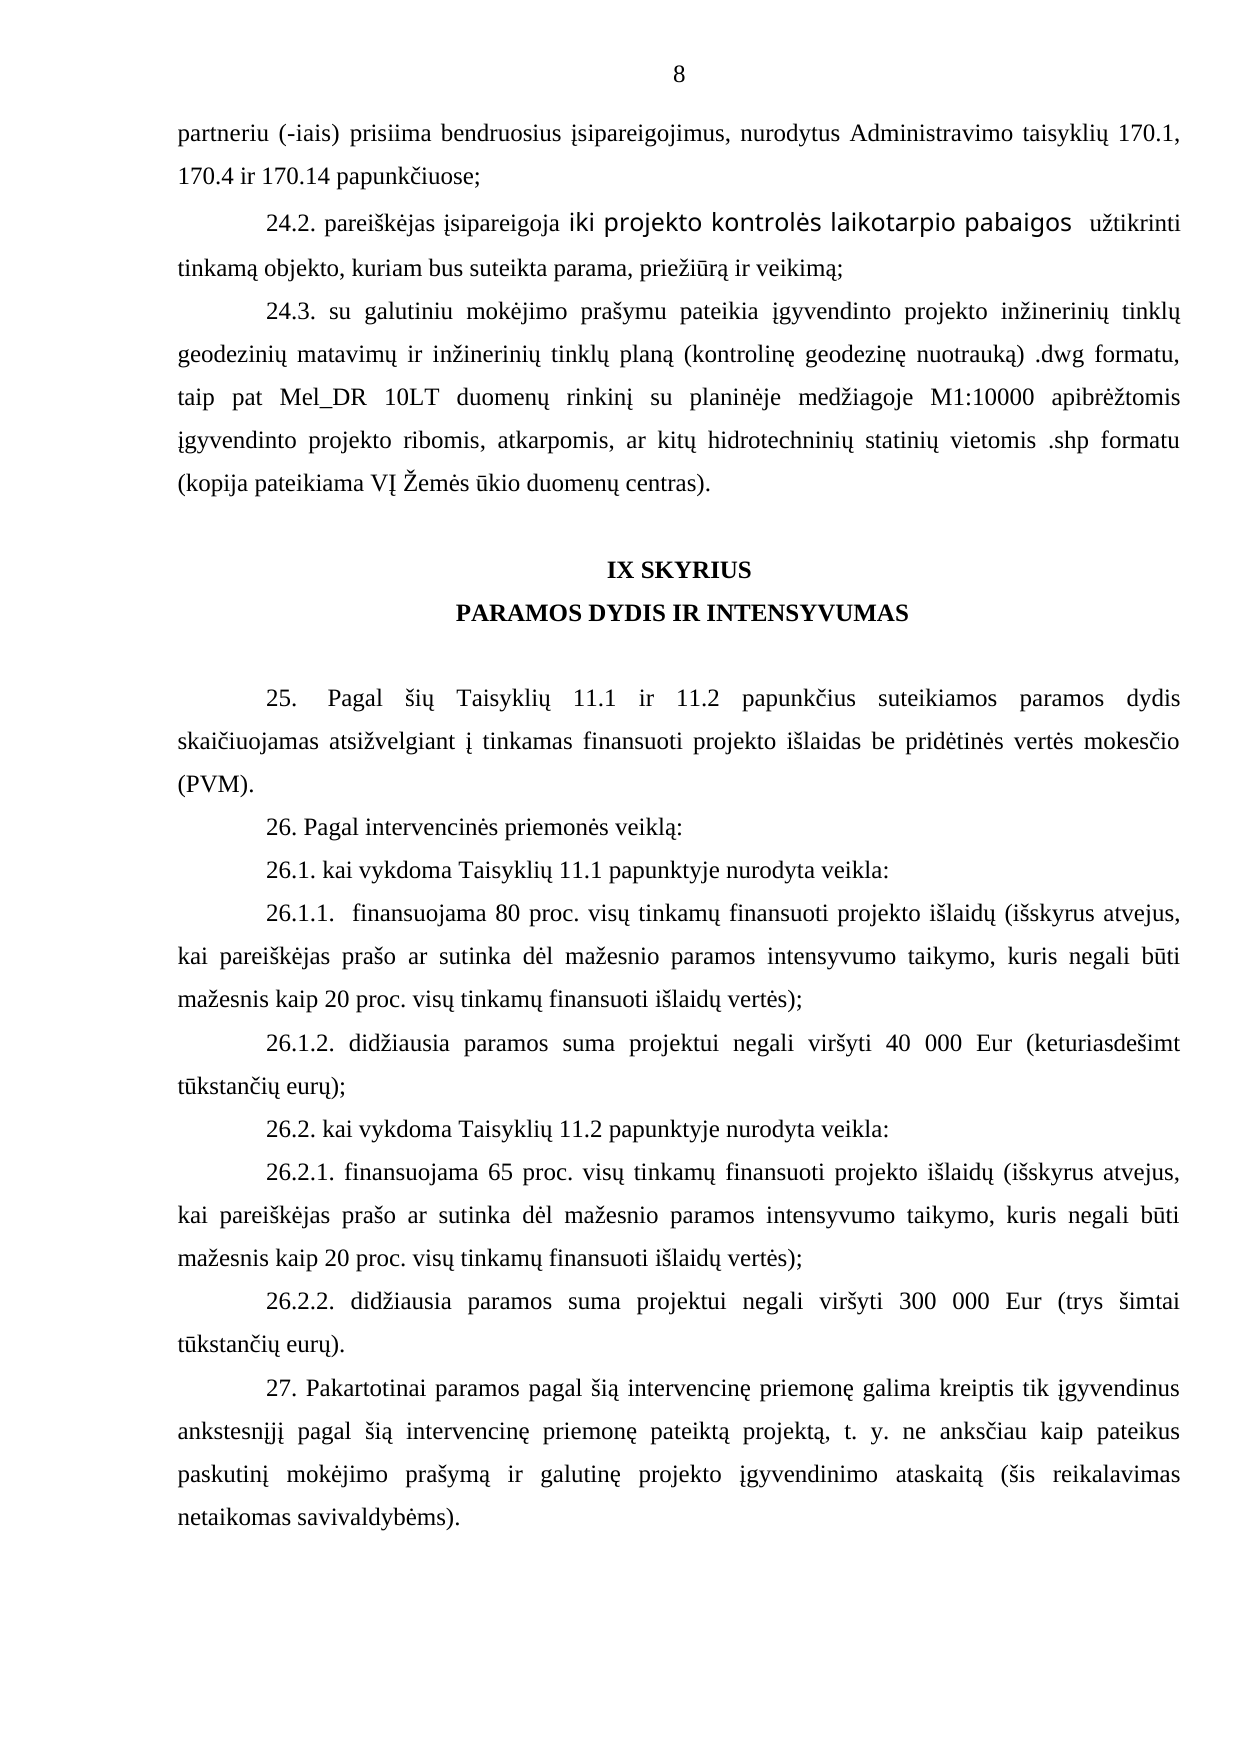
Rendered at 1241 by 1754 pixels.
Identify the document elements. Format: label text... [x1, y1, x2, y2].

text IX SKYRIUS [177, 555, 1181, 583]
text 24.3. su galutiniu mokėjimo prašymu pateikia įgyvendinto projekto inžinerinių tinklų geodezinių matavimų ir inžinerinių tinklų planą (kontrolinę geodezinę nuotrauką) .dwg formatu, taip pat Mel_DR 10LT duomenų rinkinį su planinėje medžiagoje M1:10000 apibrėžtomis įgyvendinto projekto ribomis, atkarpomis, ar kitų hidrotechninių statinių vietomis .shp formatu (kopija pateikiama VĮ Žemės ūkio duomenų centras). [177, 296, 1181, 497]
text 26.1.2. didžiausia paramos suma projektui negali viršyti 40 000 Eur (keturiasdešimt tūkstančių eurų); [177, 1028, 1181, 1099]
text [177, 118, 1181, 190]
text 24.2. pareiškėjas įsipareigoja iki projekto kontrolės laikotarpio pabaigos užtikrinti tinkamą objekto, kuriam bus suteikta parama, priežiūrą ir veikimą; [177, 204, 1181, 282]
text 26.2.1. finansuojama 65 proc. visų tinkamų finansuoti projekto išlaidų (išskyrus atvejus, kai pareiškėjas prašo ar sutinka dėl mažesnio paramos intensyvumo taikymo, kuris negali būti mažesnis kaip 20 proc. visų tinkamų finansuoti išlaidų vertės); [177, 1157, 1181, 1272]
text 26.2. kai vykdoma Taisyklių 11.2 papunktyje nurodyta veikla: [177, 1114, 1181, 1143]
text 26.1. kai vykdoma Taisyklių 11.1 papunktyje nurodyta veikla: [177, 855, 1181, 884]
text 25. Pagal šių Taisyklių 11.1 ir 11.2 papunkčius suteikiamos paramos dydis skaičiuojamas atsižvelgiant į tinkamas finansuoti projekto išlaidas be pridėtinės vertės mokesčio (PVM). [177, 683, 1181, 798]
text 27. Pakartotinai paramos pagal šią intervencinę priemonę galima kreiptis tik įgyvendinus ankstesnįjį pagal šią intervencinę priemonę pateiktą projektą, t. y. ne anksčiau kaip pateikus paskutinį mokėjimo prašymą ir galutinę projekto įgyvendinimo ataskaitą (šis reikalavimas netaikomas savivaldybėms). [177, 1373, 1181, 1531]
text 26.2.2. didžiausia paramos suma projektui negali viršyti 300 000 Eur (trys šimtai tūkstančių eurų). [177, 1286, 1181, 1358]
text 26. Pagal intervencinės priemonės veiklą: [177, 812, 1181, 841]
text PARAMOS DYDIS IR INTENSYVUMAS [177, 598, 1181, 627]
text 26.1.1. finansuojama 80 proc. visų tinkamų finansuoti projekto išlaidų (išskyrus atvejus, kai pareiškėjas prašo ar sutinka dėl mažesnio paramos intensyvumo taikymo, kuris negali būti mažesnis kaip 20 proc. visų tinkamų finansuoti išlaidų vertės); [177, 898, 1181, 1013]
